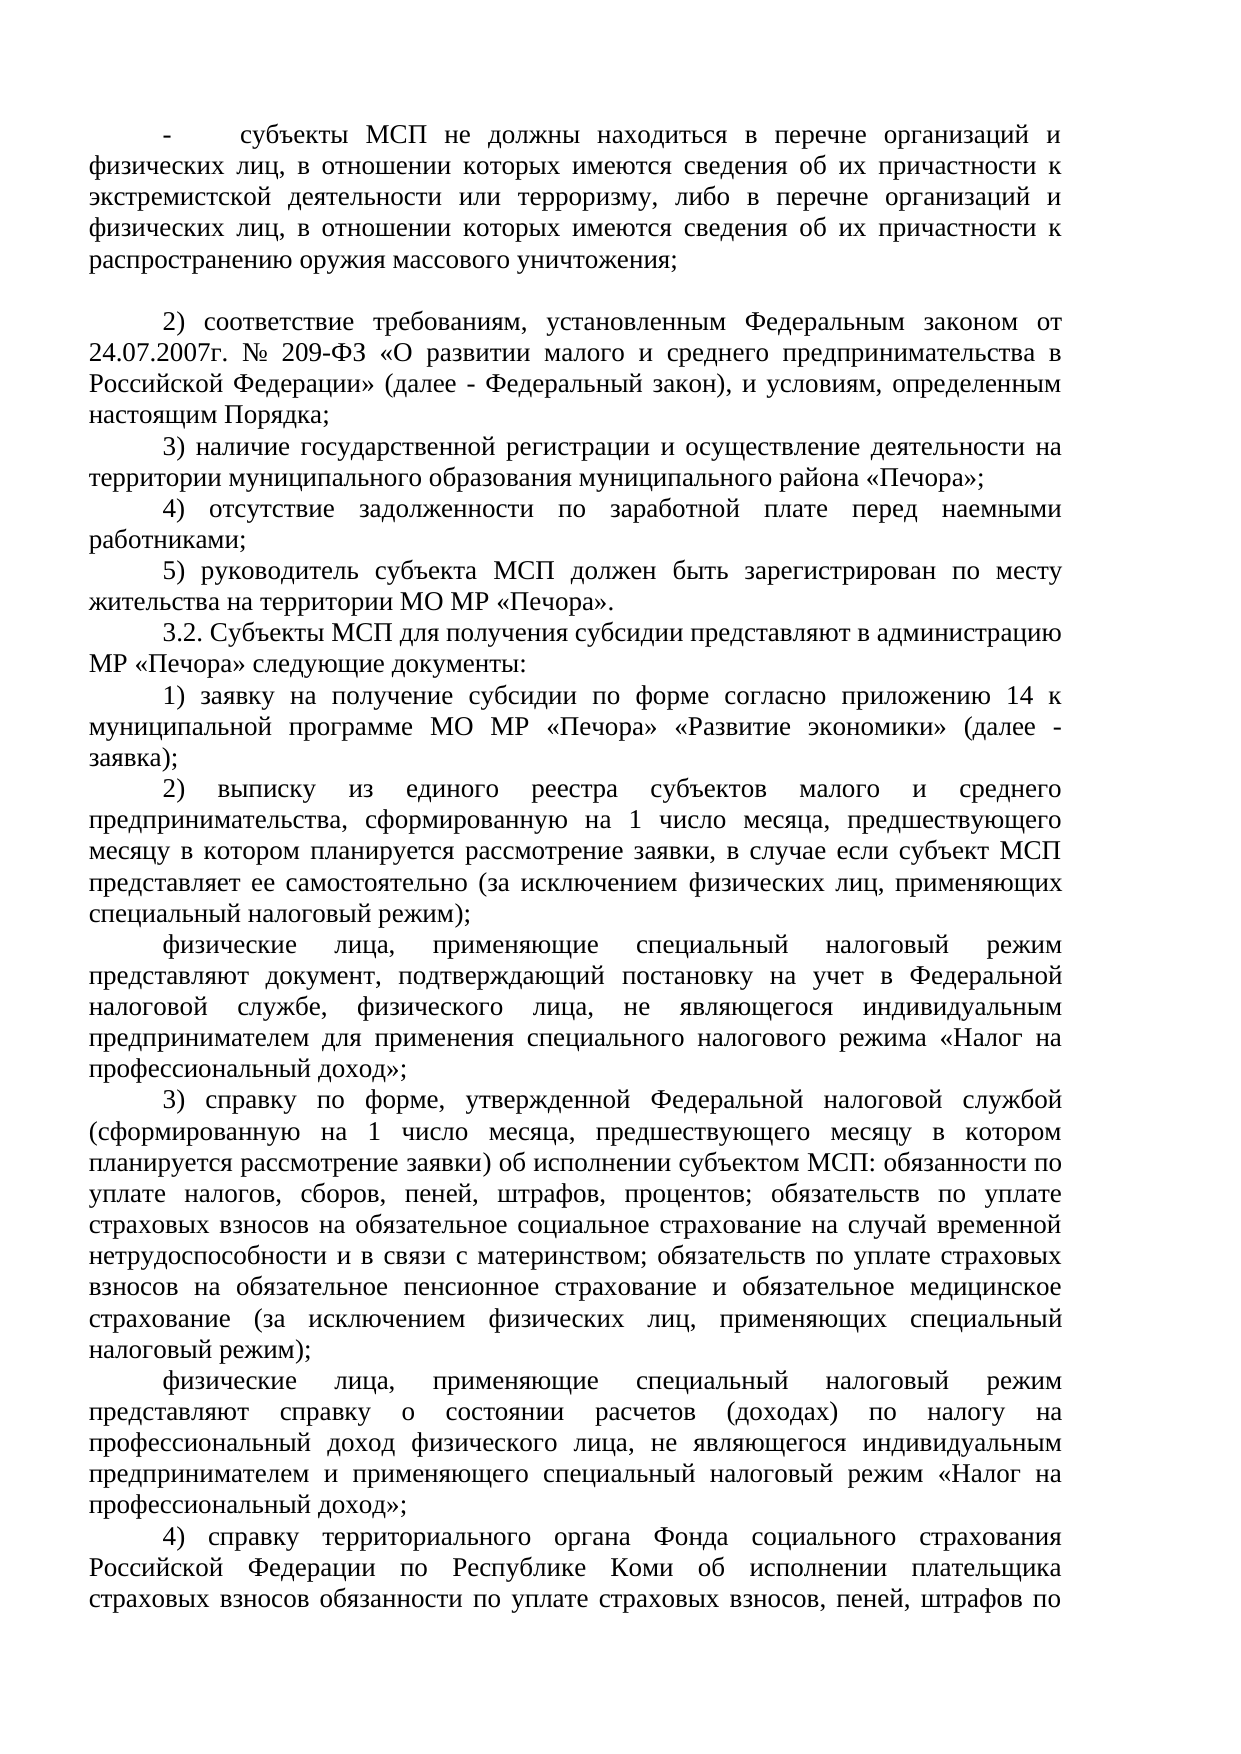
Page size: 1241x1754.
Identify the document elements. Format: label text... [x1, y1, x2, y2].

text 2) соответствие требованиям, установленным Федеральным законом от 24.07.2007г. № 209-ФЗ «О развитии малого и среднего предпринимательства в Российской Федерации» (далее - Федеральный закон), и условиям, определенным настоящим Порядка; [88, 305, 1063, 429]
text - субъекты МСП не должны находиться в перечне организаций и физических лиц, в отношении которых имеются сведения об их причастности к экстремистской деятельности или терроризму, либо в перечне организаций и физических лиц, в отношении которых имеются сведения об их причастности к распространению оружия массового уничтожения; [88, 118, 1063, 274]
text 3) справку по форме, утвержденной Федеральной налоговой службой (сформированную на 1 число месяца, предшествующего месяцу в котором планируется рассмотрение заявки) об исполнении субъектом МСП: обязанности по уплате налогов, сборов, пеней, штрафов, процентов; обязательств по уплате страховых взносов на обязательное социальное страхование на случай временной нетрудоспособности и в связи с материнством; обязательств по уплате страховых взносов на обязательное пенсионное страхование и обязательное медицинское страхование (за исключением физических лиц, применяющих специальный налоговый режим); [88, 1084, 1063, 1364]
text 2) выписку из единого реестра субъектов малого и среднего предпринимательства, сформированную на 1 число месяца, предшествующего месяцу в котором планируется рассмотрение заявки, в случае если субъект МСП представляет ее самостоятельно (за исключением физических лиц, применяющих специальный налоговый режим); [88, 772, 1063, 928]
text 5) руководитель субъекта МСП должен быть зарегистрирован по месту жительства на территории МО МР «Печора». [88, 554, 1063, 616]
text 4) отсутствие задолженности по заработной плате перед наемными работниками; [88, 492, 1063, 554]
text 1) заявку на получение субсидии по форме согласно приложению 14 к муниципальной программе МО МР «Печора» «Развитие экономики» (далее - заявка); [88, 679, 1063, 772]
text физические лица, применяющие специальный налоговый режим представляют документ, подтверждающий постановку на учет в Федеральной налоговой службе, физического лица, не являющегося индивидуальным предпринимателем для применения специального налогового режима «Налог на профессиональный доход»; [88, 928, 1063, 1084]
text 3.2. Субъекты МСП для получения субсидии представляют в администрацию МР «Печора» следующие документы: [88, 616, 1063, 679]
text 3) наличие государственной регистрации и осуществление деятельности на территории муниципального образования муниципального района «Печора»; [88, 429, 1063, 492]
text физические лица, применяющие специальный налоговый режим представляют справку о состоянии расчетов (доходах) по налогу на профессиональный доход физического лица, не являющегося индивидуальным предпринимателем и применяющего специальный налоговый режим «Налог на профессиональный доход»; [88, 1364, 1063, 1520]
